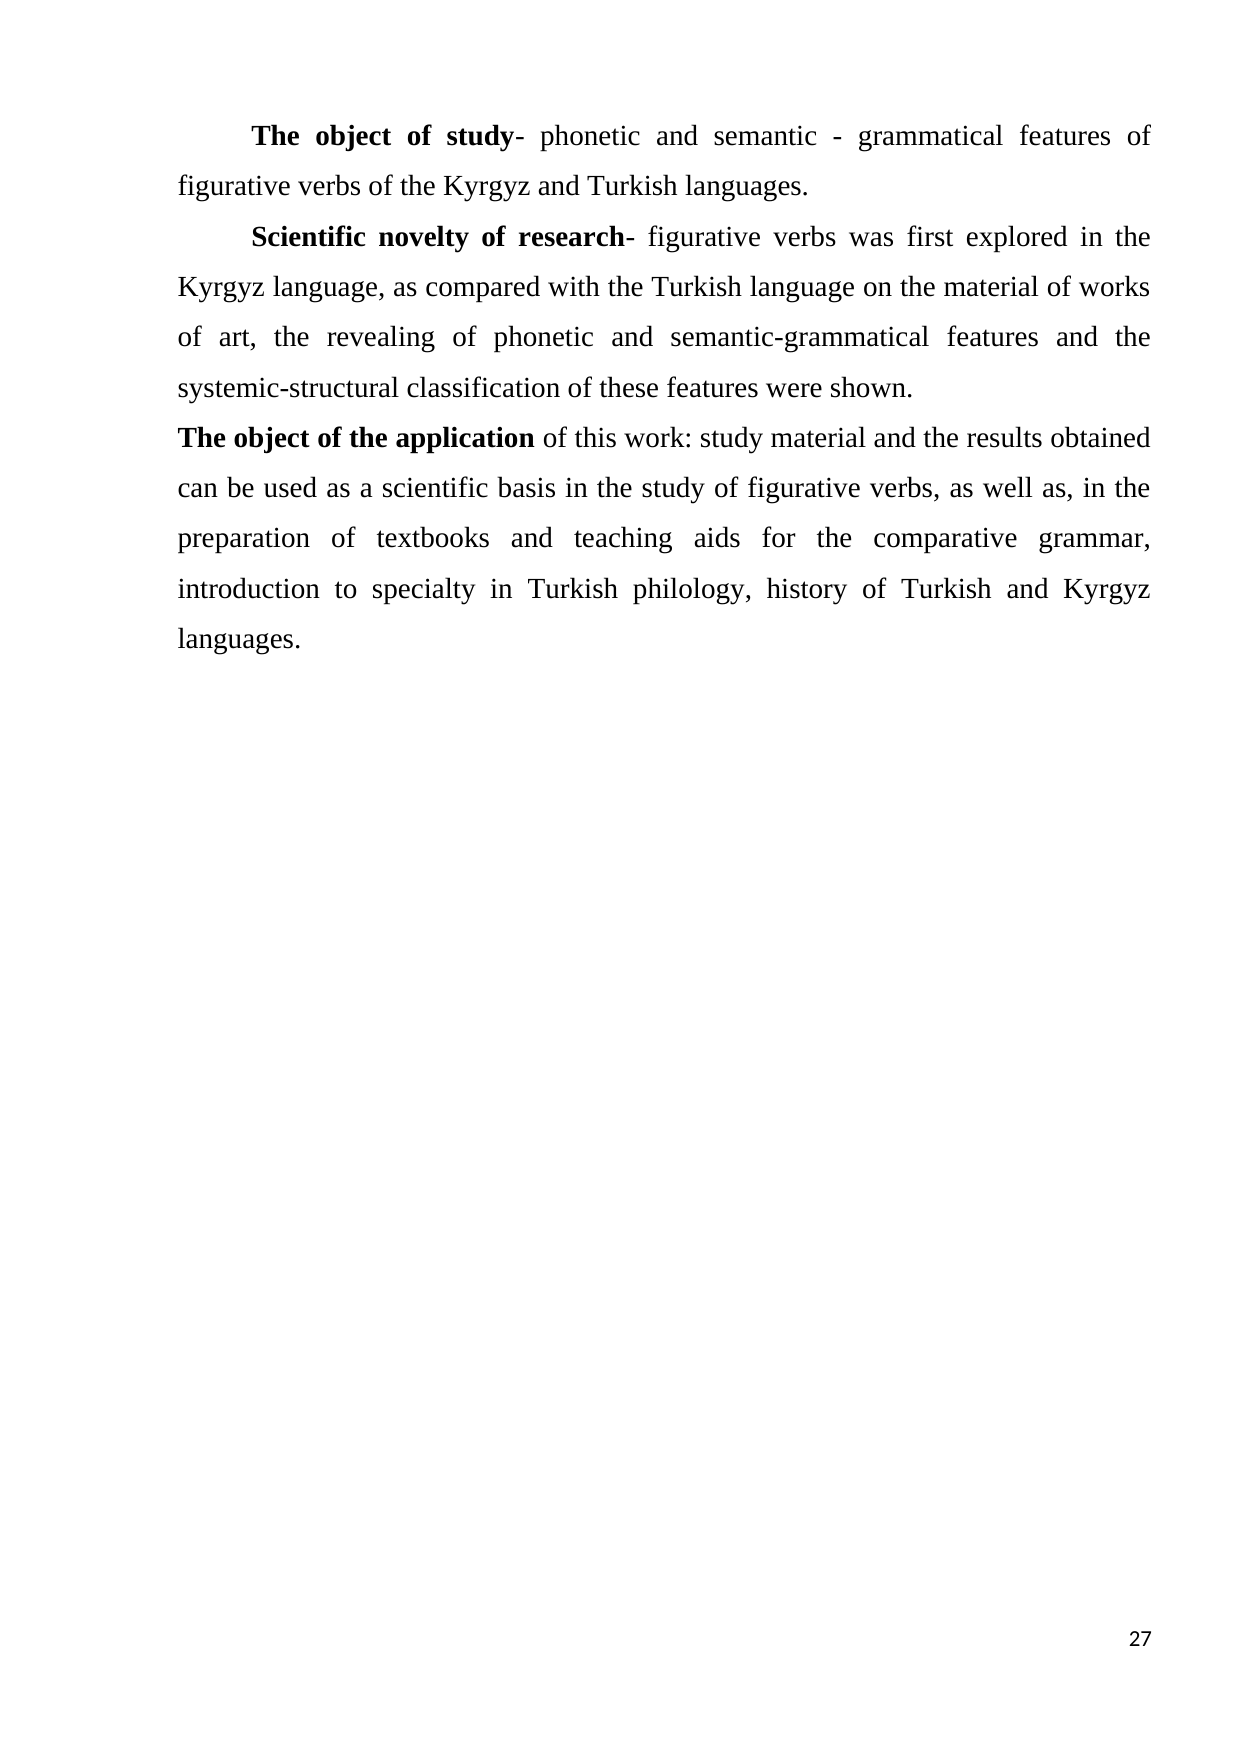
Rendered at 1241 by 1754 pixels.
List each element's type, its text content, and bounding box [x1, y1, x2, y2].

text The object of the application of this work: study material and the results obtained can be used as a scientific basis in the study of figurative verbs, as well as, in the preparation of textbooks and teaching aids for the comparative grammar, introduction to specialty in Turkish philology, history of Turkish and Kyrgyz languages. [177, 420, 1152, 655]
text The object of study- phonetic and semantic - grammatical features of figurative verbs of the Kyrgyz and Turkish languages. [177, 118, 1152, 202]
text Scientific novelty of research- figurative verbs was first explored in the Kyrgyz language, as compared with the Turkish language on the material of works of art, the revealing of phonetic and semantic-grammatical features and the systemic-structural classification of these features were shown. [177, 219, 1152, 403]
